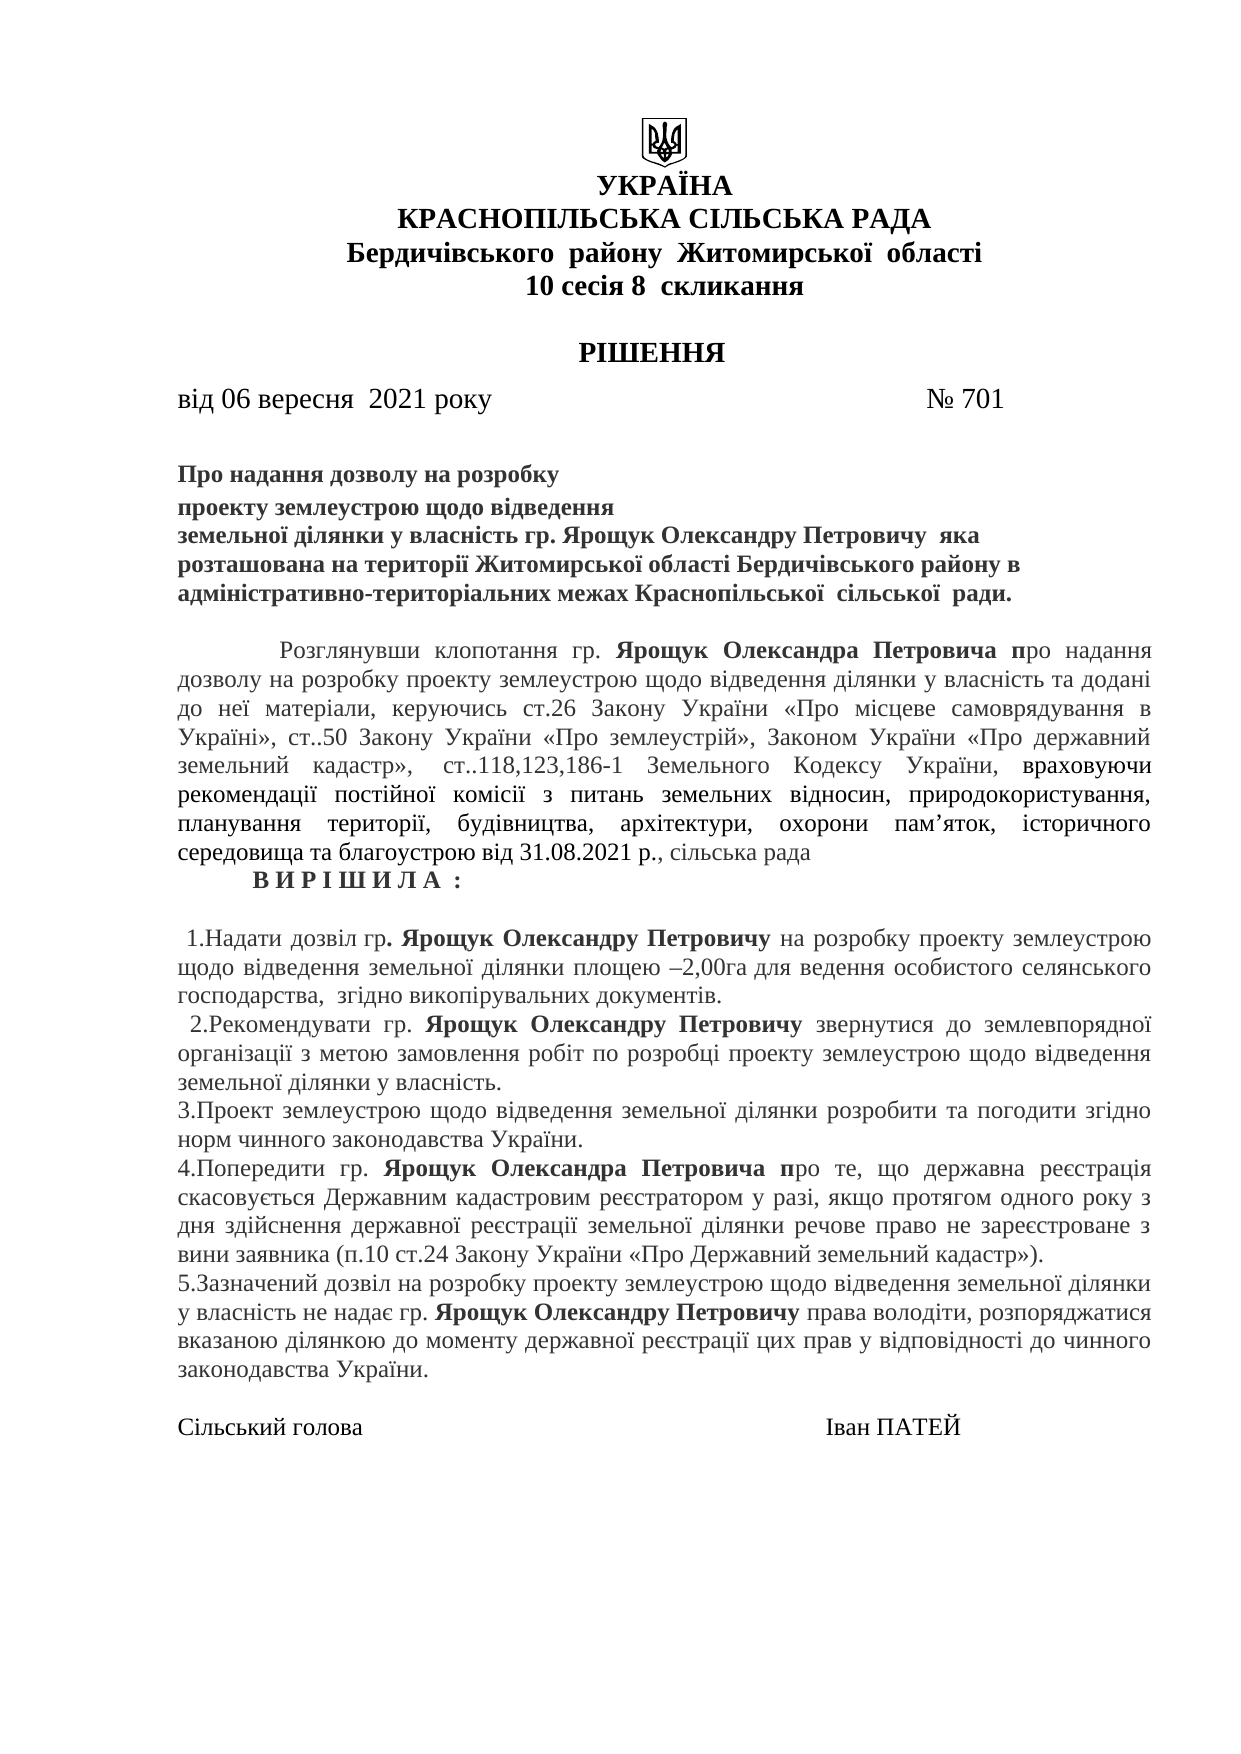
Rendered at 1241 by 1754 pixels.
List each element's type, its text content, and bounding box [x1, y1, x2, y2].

text земельної ділянки у власність гр. Ярощук Олександру Петровичу яка розташована на території Житомирської області Бердичівського району в адміністративно-територіальних межах Краснопільської сільської ради. [177, 520, 1040, 607]
text 5.Зазначений дозвіл на розробку проекту землеустрою щодо відведення земельної ділянки у власність не надає гр. Ярощук Олександру Петровичу права володіти, розпоряджатися вказаною ділянкою до моменту державної реєстрації цих прав у відповідності до чинного законодавства України. [177, 1268, 1152, 1383]
text РІШЕННЯ [177, 336, 1152, 369]
text 4.Попередити гр. Ярощук Олександра Петровича про те, що державна реєстрація скасовується Державним кадастровим реєстратором у разі, якщо протягом одного року з дня здійснення державної реєстрації земельної ділянки речове право не зареєстроване з вини заявника (п.10 ст.24 Закону України «Про Державний земельний кадастр»). [177, 1153, 1152, 1268]
text 10 сесія 8 скликання [177, 268, 1152, 302]
text 1.Надати дозвіл гр. Ярощук Олександру Петровичу на розробку проекту землеустрою щодо відведення земельної ділянки площею –2,00га для ведення особистого селянського господарства, згідно викопірувальних документів. [177, 923, 1152, 1009]
text від 06 вересня 2021 року № 701 [177, 382, 1152, 415]
text КРАСНОПІЛЬСЬКА СІЛЬСЬКА РАДА [177, 201, 1152, 235]
text 3.Проект землеустрою щодо відведення земельної ділянки розробити та погодити згідно норм чинного законодавства України. [177, 1095, 1152, 1153]
text Розглянувши клопотання гр. Ярощук Олександра Петровича про надання дозволу на розробку проекту землеустрою щодо відведення ділянки у власність та додані до неї матеріали, керуючись ст.26 Закону України «Про місцеве самоврядування в Україні», ст..50 Закону України «Про землеустрій», Законом України «Про державний земельний кадастр», ст..118,123,186-1 Земельного Кодексу України, враховуючи рекомендації постійної комісії з питань земельних відносин, природокористування, планування території, будівництва, архітектури, охорони пам’яток, історичного середовища та благоустрою від 31.08.2021 р., сільська рада [177, 635, 1152, 865]
text В И Р І Ш И Л А : [177, 865, 1152, 894]
text Сільський голова Іван ПАТЕЙ [177, 1412, 1152, 1440]
text Бердичівського району Житомирської області [177, 235, 1152, 268]
text 2.Рекомендувати гр. Ярощук Олександру Петровичу звернутися до землевпорядної організації з метою замовлення робіт по розробці проекту землеустрою щодо відведення земельної ділянки у власність. [177, 1009, 1152, 1095]
text проекту землеустрою щодо відведення [177, 492, 1040, 520]
text Про надання дозволу на розробку [177, 459, 1152, 487]
text УКРАЇНА [177, 168, 1152, 201]
